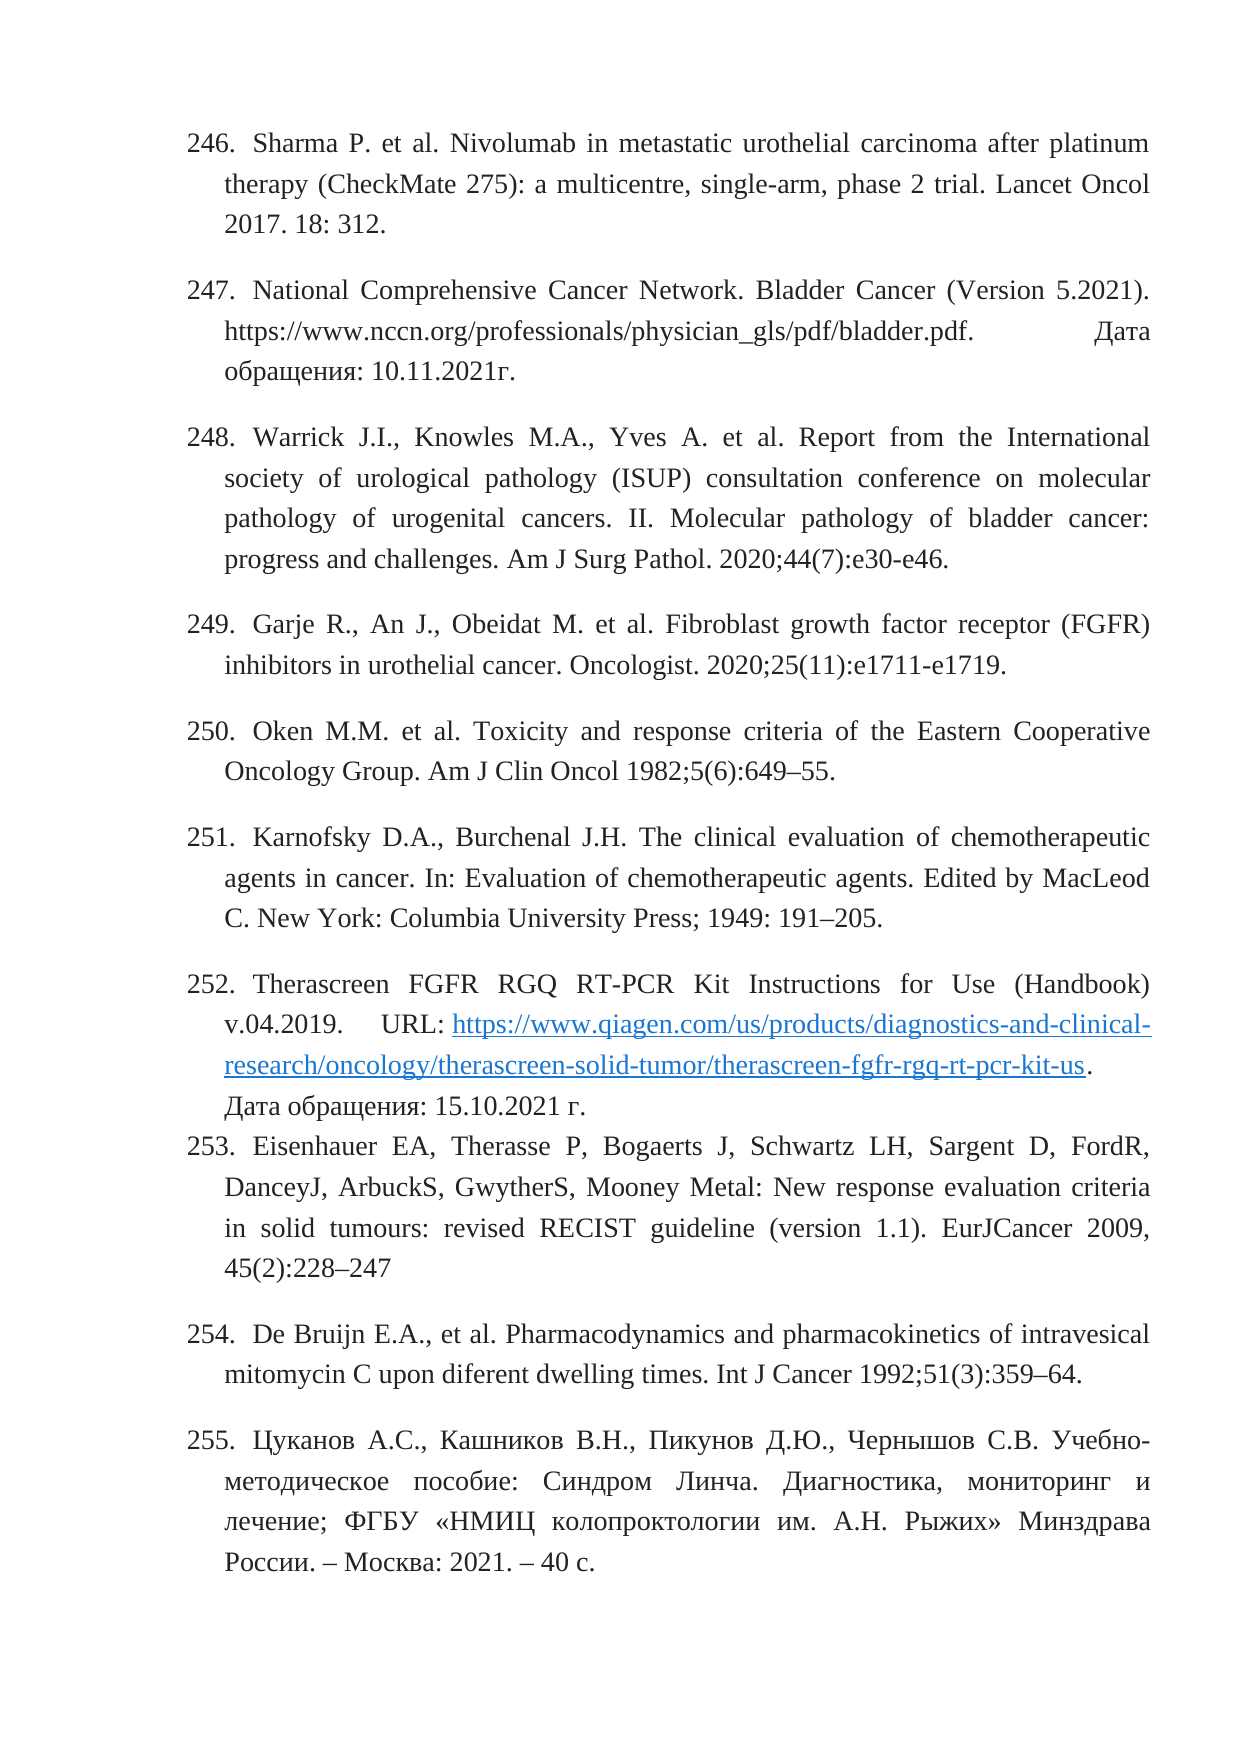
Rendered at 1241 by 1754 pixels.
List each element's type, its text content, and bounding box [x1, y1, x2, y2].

list National Comprehensive Cancer Network. Bladder Cancer (Version 5.2021). https://www.nccn.org/professionals/physician_gls/pdf/bladder.pdf. Дата обращения: 10.11.2021г. [187, 265, 1152, 387]
list Karnofsky D.A., Burchenal J.H. The clinical evaluation of chemotherapeutic agents in cancer. In: Evaluation of chemotherapeutic agents. Edited by MacLeod C. New York: Columbia University Press; 1949: 191–205. [187, 812, 1152, 934]
list Цуканов А.С., Кашников В.Н., Пикунов Д.Ю., Чернышов С.В. Учебно-методическое пособие: Синдром Линча. Диагностика, мониторинг и лечение; ФГБУ «НМИЦ колопроктологии им. А.Н. Рыжих» Минздрава России. – Москва: 2021. – 40 с. [187, 1415, 1152, 1577]
list Warrick J.I., Knowles M.A., Yves A. et al. Report from the International society of urological pathology (ISUP) consultation conference on molecular pathology of urogenital cancers. II. Molecular pathology of bladder cancer: progress and challenges. Am J Surg Pathol. 2020;44(7):e30-e46. [187, 412, 1152, 574]
list De Bruijn E.A., et al. Pharmacodynamics and pharmacokinetics of intravesical mitomycin C upon diferent dwelling times. Int J Cancer 1992;51(3):359–64. [187, 1309, 1152, 1390]
list Sharma P. et al. Nivolumab in metastatic urothelial carcinoma after platinum therapy (CheckMate 275): a multicentre, single-arm, phase 2 trial. Lancet Oncol 2017. 18: 312. [187, 118, 1152, 240]
list Garje R., An J., Obeidat M. et al. Fibroblast growth factor receptor (FGFR) inhibitors in urothelial cancer. Oncologist. 2020;25(11):e1711-e1719. [187, 599, 1152, 681]
list Eisenhauer EA, Therasse P, Bogaerts J, Schwartz LH, Sargent D, FordR, DanceyJ, ArbuckS, GwytherS, Mooney Metal: New response evaluation criteria in solid tumours: revised RECIST guideline (version 1.1). EurJCancer 2009, 45(2):228–247 [187, 1121, 1152, 1284]
list Oken M.M. et al. Toxicity and response criteria of the Eastern Cooperative Oncology Group. Am J Clin Oncol 1982;5(6):649–55. [187, 706, 1152, 787]
list Therascreen FGFR RGQ RT-PCR Kit Instructions for Use (Handbook) v.04.2019. URL: https://www.qiagen.com/us/products/diagnostics-and-clinical-research/oncology/therascreen-solid-tumor/therascreen-fgfr-rgq-rt-pcr-kit-us. Дата обращения: 15.10.2021 г. [187, 959, 1152, 1121]
